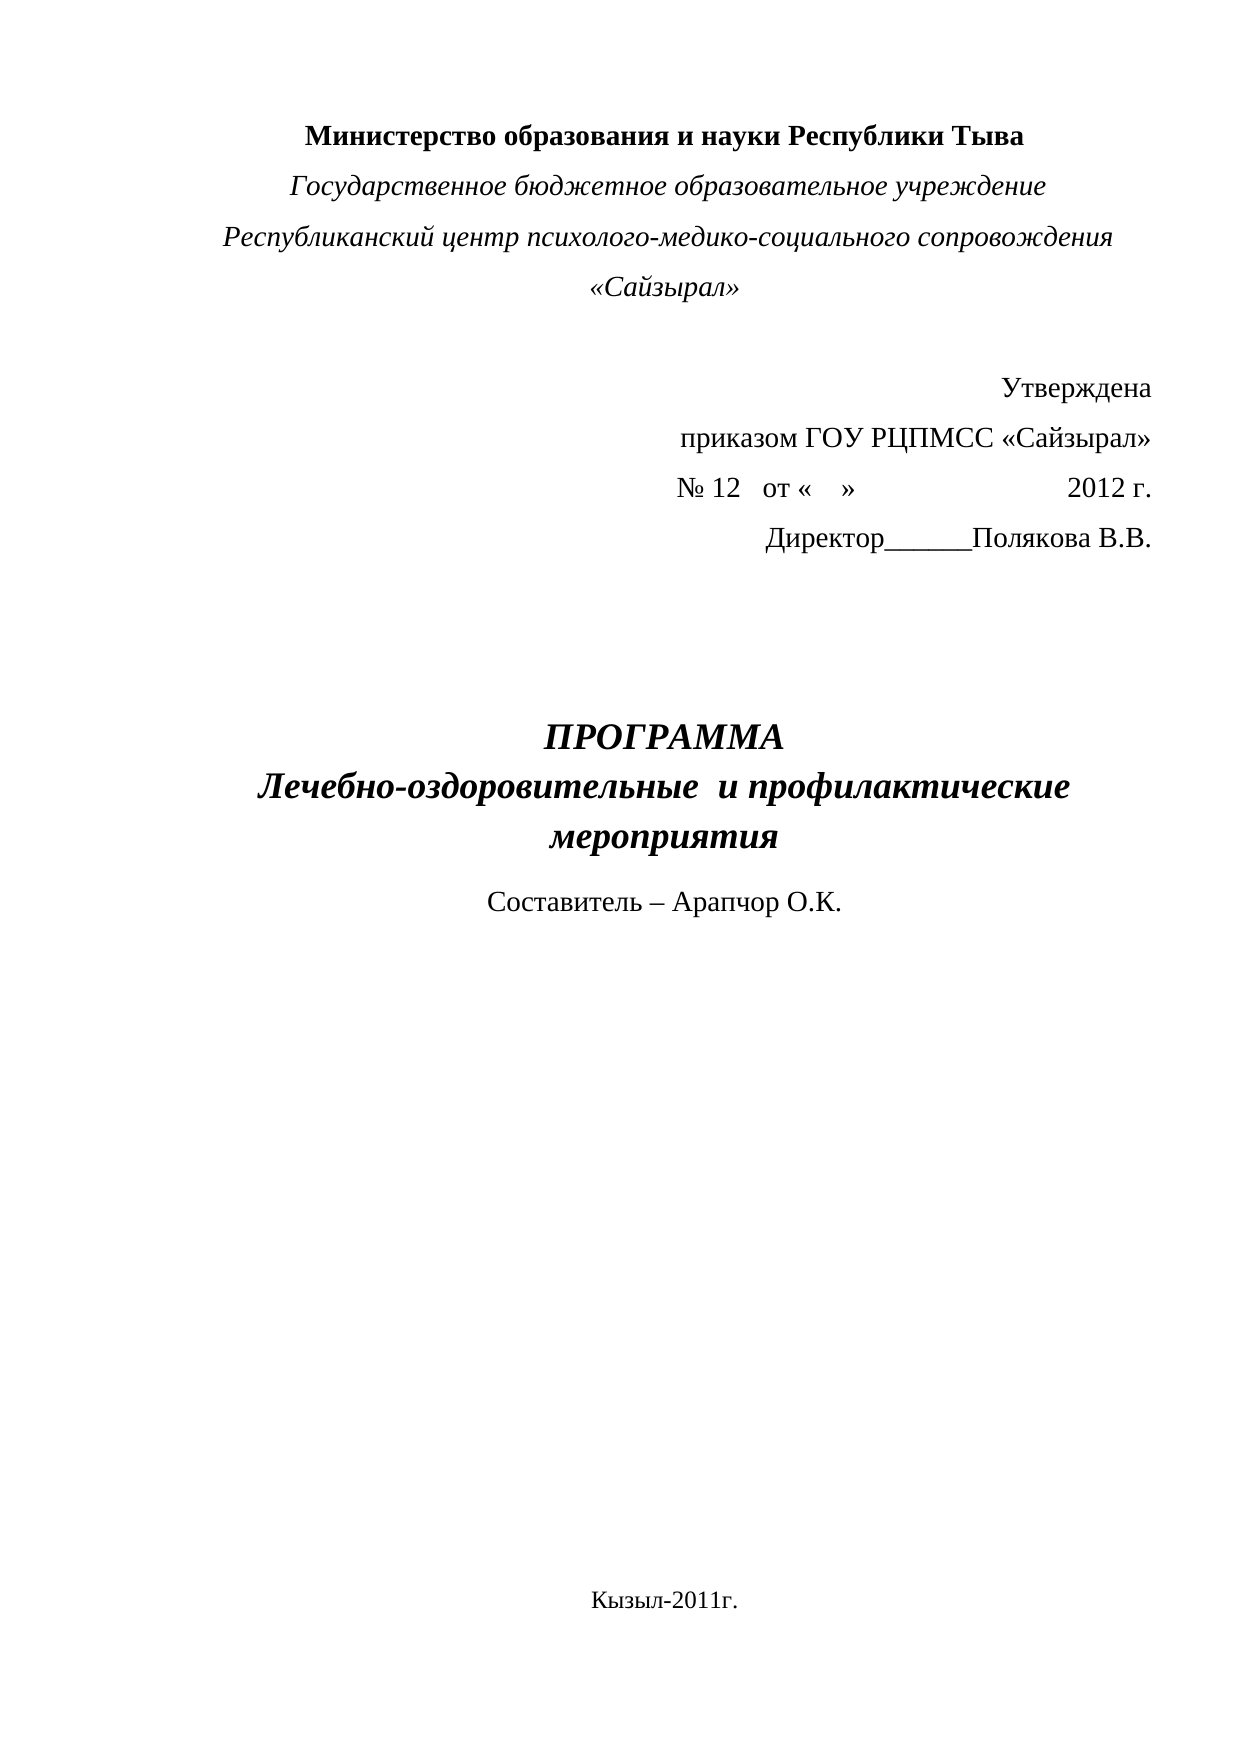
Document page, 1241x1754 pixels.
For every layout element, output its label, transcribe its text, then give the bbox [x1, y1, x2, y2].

subtitle приказом ГОУ РЦПМСС «Сайзырал» [177, 420, 1152, 453]
subtitle № 12 от « » 2012 г. [177, 470, 1152, 504]
subtitle Республиканский центр психолого-медико-социального сопровождения «Сайзырал» [177, 219, 1152, 303]
text Директор______Полякова В.В. [177, 521, 1152, 554]
subtitle Государственное бюджетное образовательное учреждение [177, 168, 1152, 202]
subtitle Утверждена [177, 370, 1152, 403]
text Лечебно-оздоровительные и профилактические мероприятия [177, 764, 1152, 856]
text Составитель – Арапчор О.К. [177, 884, 1152, 917]
text Кызыл-2011г. [177, 1585, 1152, 1614]
subtitle ПРОГРАММА [177, 714, 1152, 757]
text Министерство образования и науки Республики Тыва [177, 118, 1152, 152]
